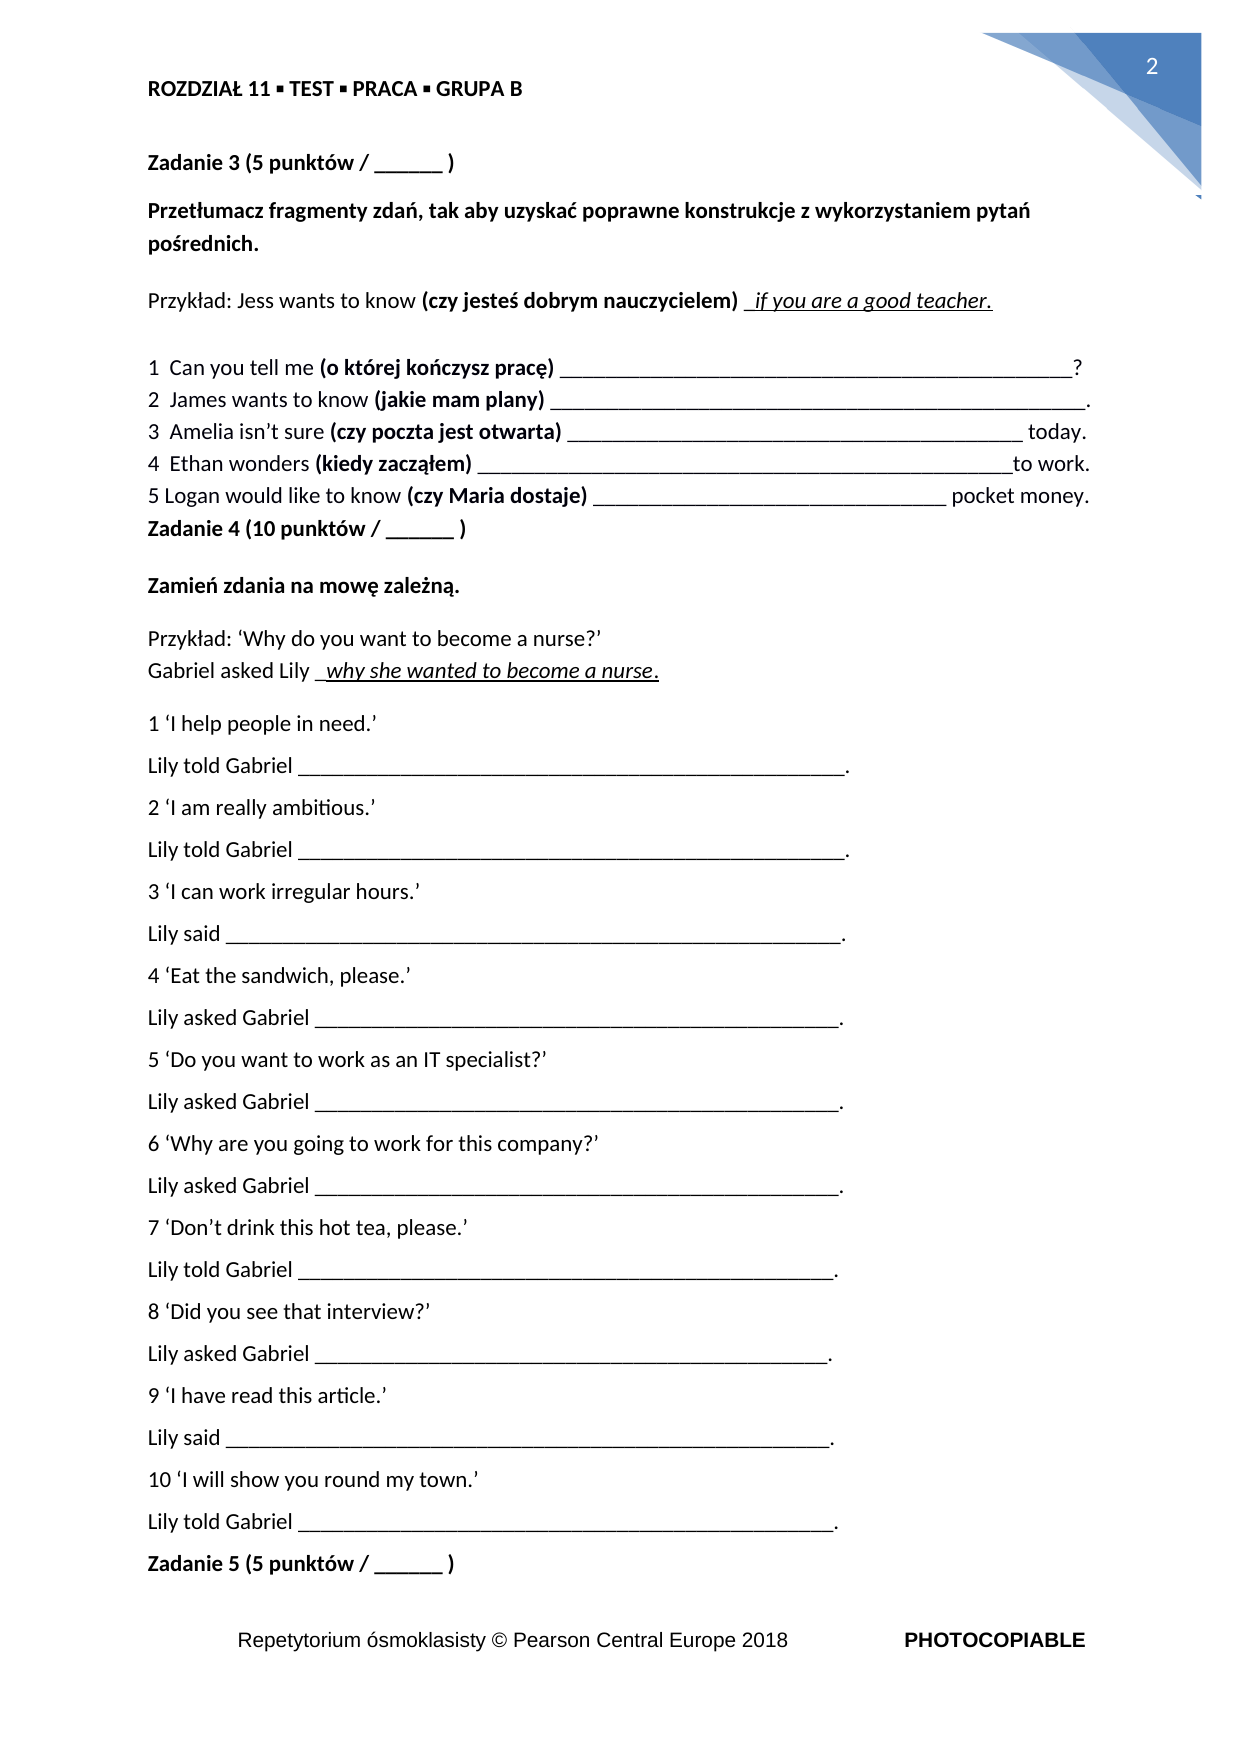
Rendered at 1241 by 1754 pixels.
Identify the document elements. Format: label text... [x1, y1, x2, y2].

text Lily asked Gabriel _____________________________________________. [148, 1339, 1093, 1367]
text Zadanie 4 (10 punktów / ______ ) [148, 514, 1093, 542]
text Lily asked Gabriel ______________________________________________. [148, 1087, 1093, 1115]
text Lily said ______________________________________________________. [148, 919, 1093, 947]
text 6 ‘Why are you going to work for this company?’ [148, 1129, 1093, 1157]
text Lily told Gabriel ________________________________________________. [148, 751, 1093, 779]
text 3 Amelia isn’t sure (czy poczta jest otwarta) ________________________________________ today. [148, 417, 1093, 445]
text Przykład: ‘Why do you want to become a nurse?’ [148, 624, 1093, 652]
text 2 ‘I am really ambitious.’ [148, 793, 1093, 821]
text Lily said _____________________________________________________. [148, 1423, 1093, 1451]
text 4 Ethan wonders (kiedy zacząłem) _______________________________________________to work. [148, 449, 1093, 477]
text 7 ‘Don’t drink this hot tea, please.’ [148, 1213, 1093, 1241]
text 3 ‘I can work irregular hours.’ [148, 877, 1093, 905]
text 1 ‘I help people in need.’ [148, 709, 1093, 737]
text Lily asked Gabriel ______________________________________________. [148, 1003, 1093, 1031]
text Lily told Gabriel _______________________________________________. [148, 1255, 1093, 1283]
text Zadanie 5 (5 punktów / ______ ) [148, 1549, 1093, 1577]
picture [965, 27, 1202, 191]
text 2 James wants to know (jakie mam plany) _______________________________________________. [148, 385, 1093, 413]
text 1 Can you tell me (o której kończysz pracę) _____________________________________________? [148, 353, 1093, 381]
text Lily told Gabriel _______________________________________________. [148, 1507, 1093, 1535]
text Zamień zdania na mowę zależną. [148, 571, 1093, 599]
text Zadanie 3 (5 punktów / ______ ) [148, 148, 1093, 176]
text Lily asked Gabriel ______________________________________________. [148, 1171, 1093, 1199]
text Lily told Gabriel ________________________________________________. [148, 835, 1093, 863]
text Gabriel asked Lily _why she wanted to become a nurse. [148, 656, 1093, 684]
text 9 ‘I have read this article.’ [148, 1381, 1093, 1409]
text 5 Logan would like to know (czy Maria dostaje) _______________________________ pocket money. [148, 482, 1093, 509]
text 5 ‘Do you want to work as an IT specialist?’ [148, 1045, 1093, 1073]
text Przetłumacz fragmenty zdań, tak aby uzyskać poprawne konstrukcje z wykorzystaniem pytań pośrednich. [148, 196, 1093, 257]
text Przykład: Jess wants to know (czy jesteś dobrym nauczycielem) _if you are a good teacher. [148, 286, 1093, 314]
text 4 ‘Eat the sandwich, please.’ [148, 961, 1093, 989]
text 10 ‘I will show you round my town.’ [148, 1465, 1093, 1493]
text 8 ‘Did you see that interview?’ [148, 1297, 1093, 1325]
